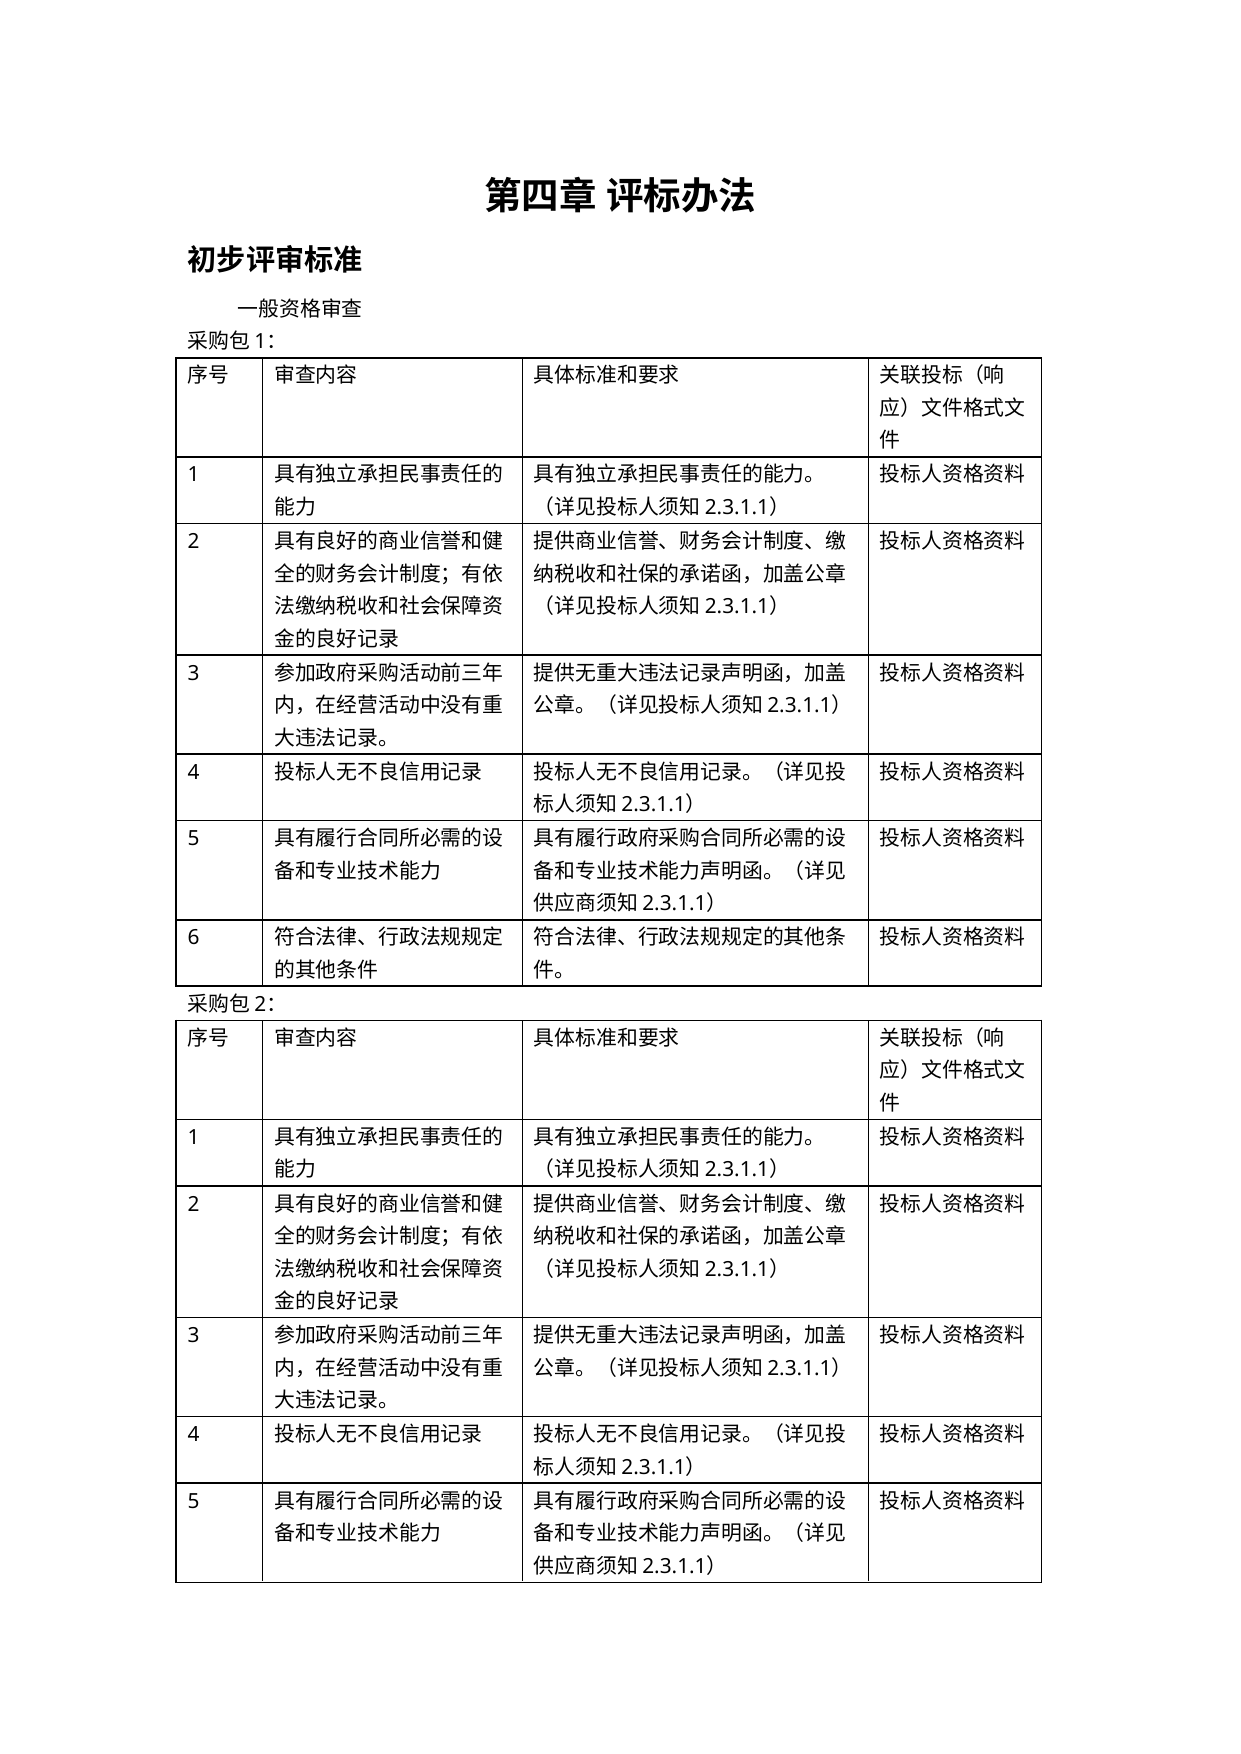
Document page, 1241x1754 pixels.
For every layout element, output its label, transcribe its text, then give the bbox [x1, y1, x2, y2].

table_header 序号 [177, 1021, 262, 1118]
table_cell 投标人资格资料 [869, 1484, 1041, 1581]
table_cell 6 [177, 921, 262, 985]
table_cell 投标人资格资料 [869, 821, 1041, 919]
table_cell 参加政府采购活动前三年内，在经营活动中没有重大违法记录。 [263, 1318, 522, 1416]
table_cell 2 [177, 1187, 262, 1317]
table_cell 投标人资格资料 [869, 1187, 1041, 1317]
table_cell 投标人无不良信用记录 [263, 1417, 522, 1482]
table_cell 投标人无不良信用记录。（详见投标人须知2.3.1.1） [523, 755, 868, 820]
text 初步评审标准 [187, 227, 1053, 292]
table_cell 5 [177, 821, 262, 919]
table_cell 具有履行政府采购合同所必需的设备和专业技术能力声明函。（详见供应商须知2.3.1.1） [523, 1484, 868, 1581]
table_cell 5 [177, 1484, 262, 1581]
table_cell 投标人资格资料 [869, 524, 1041, 654]
table_cell 1 [177, 1120, 262, 1185]
table_cell 投标人资格资料 [869, 1120, 1041, 1185]
table_header 具体标准和要求 [523, 1021, 868, 1118]
text 一般资格审查 [187, 292, 1053, 324]
table_cell 4 [177, 755, 262, 820]
table_cell 具有独立承担民事责任的能力。（详见投标人须知2.3.1.1） [523, 458, 868, 523]
table_cell 投标人资格资料 [869, 1318, 1041, 1416]
table_cell 投标人资格资料 [869, 921, 1041, 985]
table_cell 提供无重大违法记录声明函，加盖公章。（详见投标人须知2.3.1.1） [523, 656, 868, 753]
table_cell 1 [177, 458, 262, 523]
table_cell 投标人资格资料 [869, 656, 1041, 753]
table_cell 投标人资格资料 [869, 755, 1041, 820]
table_cell 具有履行政府采购合同所必需的设备和专业技术能力声明函。（详见供应商须知2.3.1.1） [523, 821, 868, 919]
text 采购包1： [187, 324, 1053, 357]
table_cell 具有独立承担民事责任的能力。（详见投标人须知2.3.1.1） [523, 1120, 868, 1185]
table_cell 提供商业信誉、财务会计制度、缴纳税收和社保的承诺函，加盖公章（详见投标人须知2.3.1.1） [523, 524, 868, 654]
table_header 审查内容 [263, 1021, 522, 1118]
table_cell 具有独立承担民事责任的能力 [263, 1120, 522, 1185]
table_header 关联投标（响应）文件格式文件 [869, 359, 1041, 456]
table_header 关联投标（响应）文件格式文件 [869, 1021, 1041, 1118]
text 采购包2： [187, 987, 1053, 1019]
table_cell 提供商业信誉、财务会计制度、缴纳税收和社保的承诺函，加盖公章（详见投标人须知2.3.1.1） [523, 1187, 868, 1317]
table_cell 符合法律、行政法规规定的其他条件。 [523, 921, 868, 985]
table_cell 具有履行合同所必需的设备和专业技术能力 [263, 821, 522, 919]
table_cell 2 [177, 524, 262, 654]
table_cell 投标人无不良信用记录 [263, 755, 522, 820]
table_cell 投标人无不良信用记录。（详见投标人须知2.3.1.1） [523, 1417, 868, 1482]
table_cell 参加政府采购活动前三年内，在经营活动中没有重大违法记录。 [263, 656, 522, 753]
table_header 序号 [177, 359, 262, 456]
table_cell 具有履行合同所必需的设备和专业技术能力 [263, 1484, 522, 1581]
table_cell 具有独立承担民事责任的能力 [263, 458, 522, 523]
table_header 具体标准和要求 [523, 359, 868, 456]
table_cell 符合法律、行政法规规定的其他条件 [263, 921, 522, 985]
table_cell 3 [177, 656, 262, 753]
table_cell 具有良好的商业信誉和健全的财务会计制度；有依法缴纳税收和社会保障资金的良好记录 [263, 1187, 522, 1317]
table_cell 提供无重大违法记录声明函，加盖公章。（详见投标人须知2.3.1.1） [523, 1318, 868, 1416]
text 第四章 评标办法 [187, 162, 1053, 227]
table_cell 投标人资格资料 [869, 458, 1041, 523]
table_cell 具有良好的商业信誉和健全的财务会计制度；有依法缴纳税收和社会保障资金的良好记录 [263, 524, 522, 654]
table_cell 投标人资格资料 [869, 1417, 1041, 1482]
table_header 审查内容 [263, 359, 522, 456]
table_cell 3 [177, 1318, 262, 1416]
table_cell 4 [177, 1417, 262, 1482]
